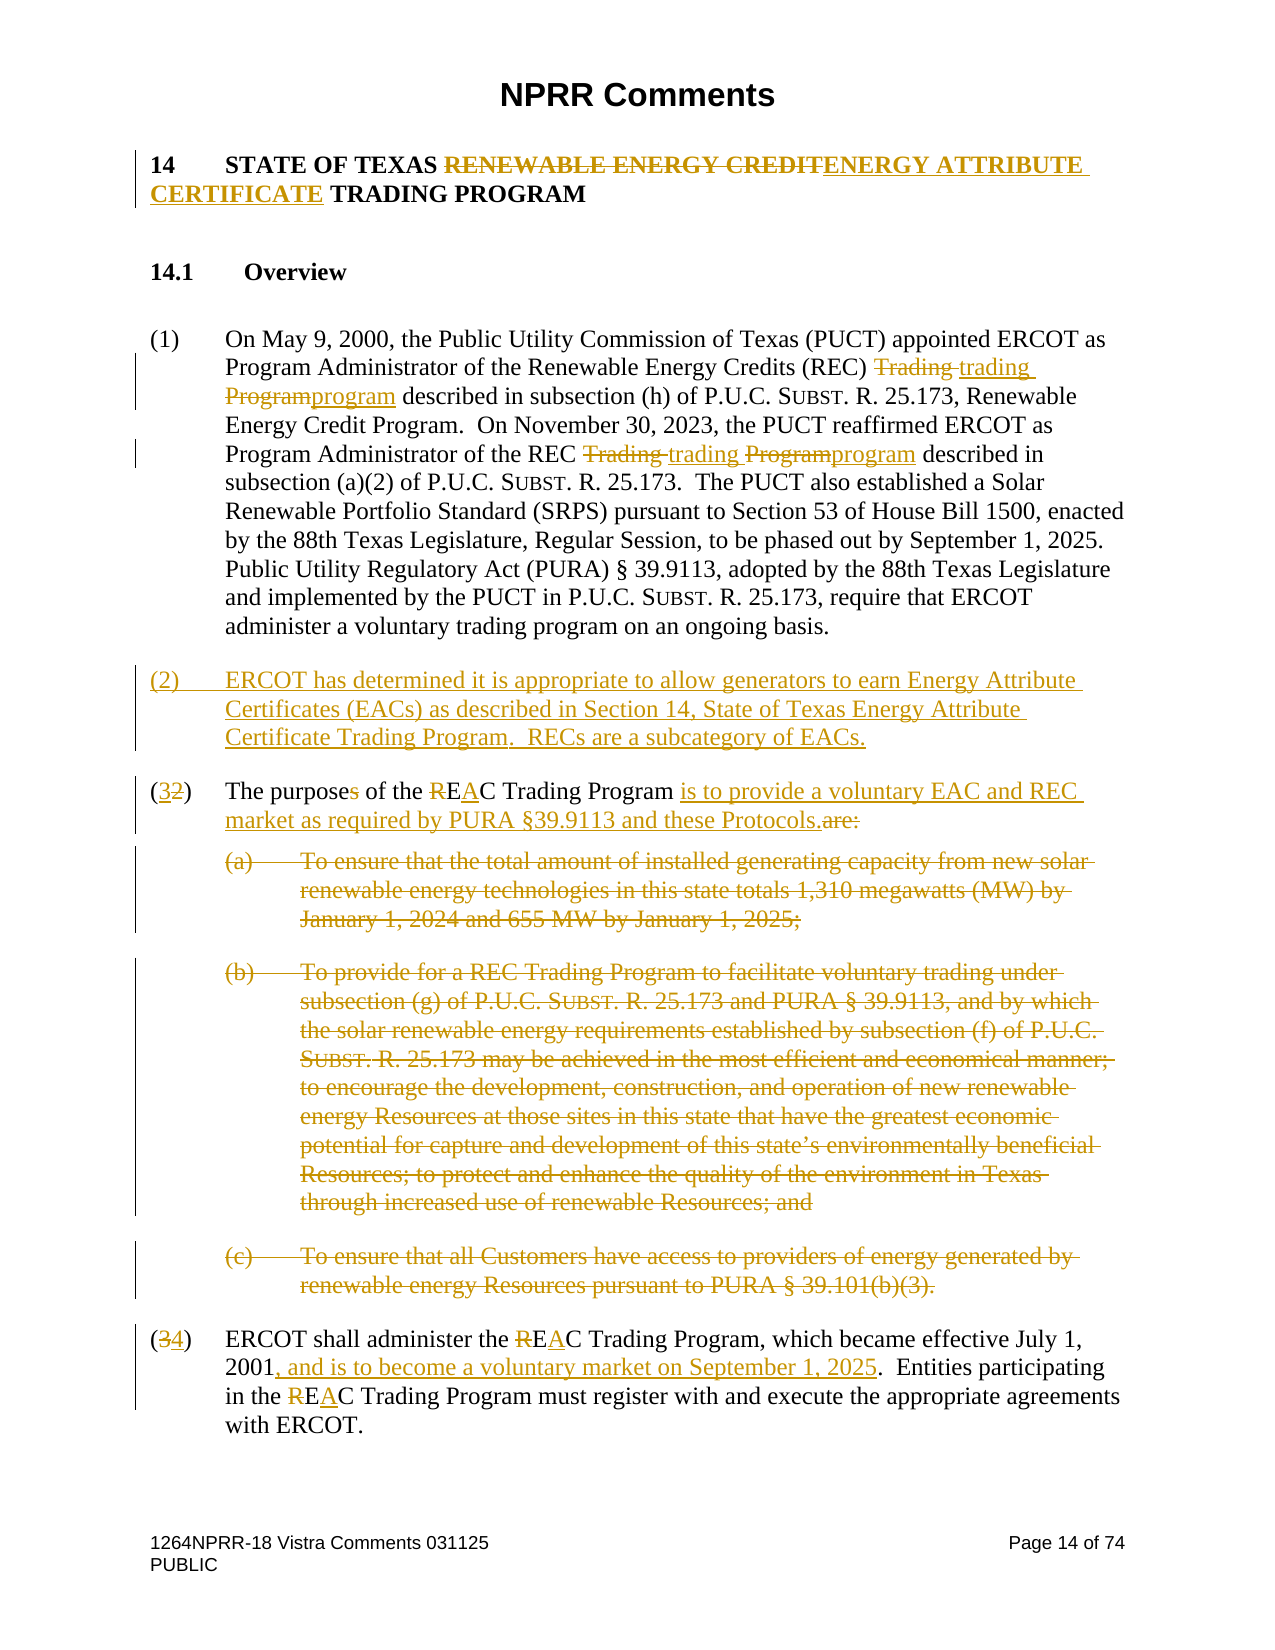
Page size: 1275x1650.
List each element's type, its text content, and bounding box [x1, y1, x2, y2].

text (1) On May 9, 2000, the Public Utility Commission of Texas (PUCT) appointed ERCOT as Program Administrator of the Renewable Energy Credits (REC) described in subsection (h) of P.U.C. Subst. R. 25.173, Renewable Energy Credit Program. On November 30, 2023, the PUCT reaffirmed ERCOT as Program Administrator of the REC described in subsection (a)(2) of P.U.C. Subst. R. 25.173. The PUCT also established a Solar Renewable Portfolio Standard (SRPS) pursuant to Section 53 of House Bill 1500, enacted by the 88th Texas Legislature, Regular Session, to be phased out by September 1, 2025. Public Utility Regulatory Act (PURA) § 39.9113, adopted by the 88th Texas Legislature and implemented by the PUCT in P.U.C. Subst. R. 25.173, require that ERCOT administer a voluntary trading program on an ongoing basis. [150, 324, 1125, 640]
text () The purpose of the EC Trading Program [150, 776, 1125, 834]
text 14.1 Overview [150, 257, 1125, 286]
subtitle 14 State of Texas Trading Program [150, 150, 1125, 207]
text () ERCOT shall administer the EC Trading Program, which became effective July 1, 2001. Entities participating in the EC Trading Program must register with and execute the appropriate agreements with ERCOT. [150, 1324, 1125, 1439]
